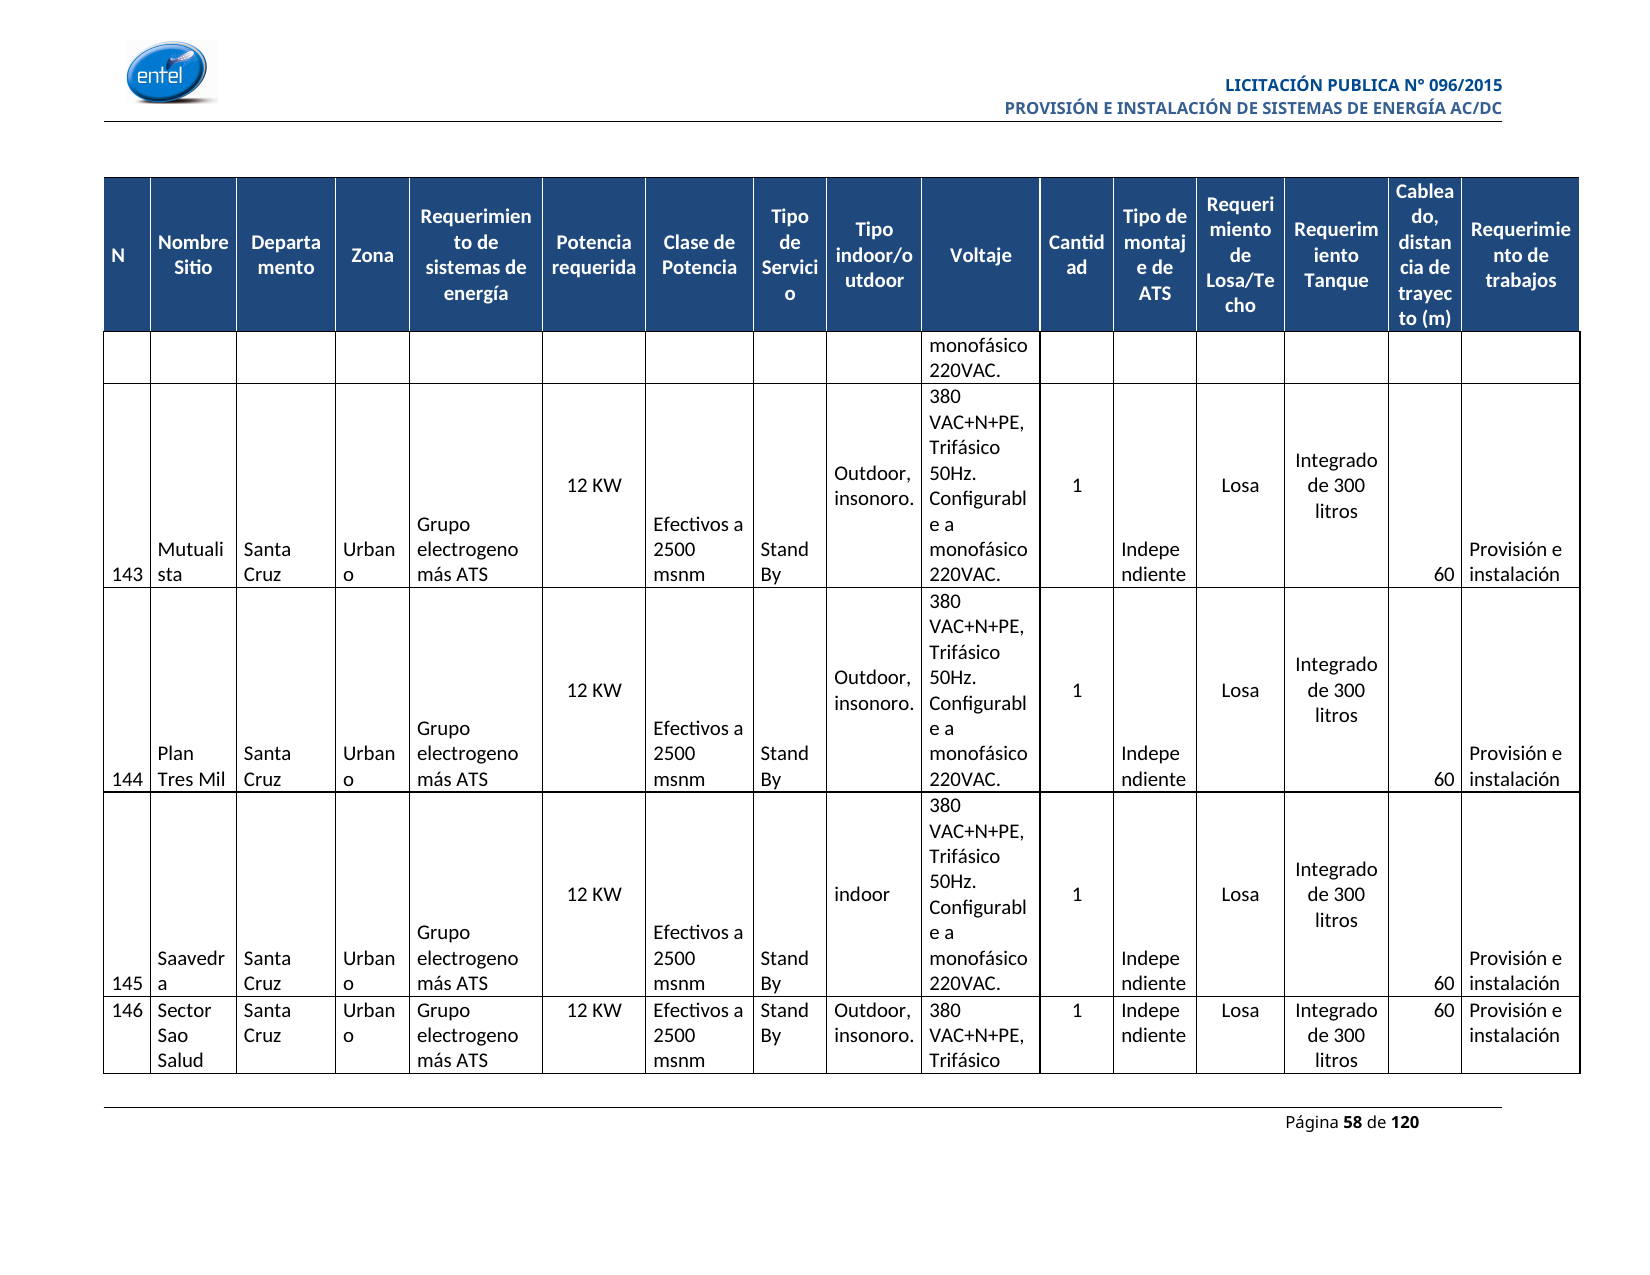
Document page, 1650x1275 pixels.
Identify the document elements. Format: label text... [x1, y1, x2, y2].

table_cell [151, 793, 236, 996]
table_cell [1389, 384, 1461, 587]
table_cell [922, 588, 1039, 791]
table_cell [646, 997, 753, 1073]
table_header Clase de Potencia [646, 178, 753, 331]
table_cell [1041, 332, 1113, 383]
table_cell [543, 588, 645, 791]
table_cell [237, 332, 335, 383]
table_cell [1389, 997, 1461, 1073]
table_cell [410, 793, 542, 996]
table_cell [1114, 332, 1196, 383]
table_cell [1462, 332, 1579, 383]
table_header Cableado, distancia de trayecto (m) [1389, 178, 1461, 331]
table_header N [104, 178, 150, 331]
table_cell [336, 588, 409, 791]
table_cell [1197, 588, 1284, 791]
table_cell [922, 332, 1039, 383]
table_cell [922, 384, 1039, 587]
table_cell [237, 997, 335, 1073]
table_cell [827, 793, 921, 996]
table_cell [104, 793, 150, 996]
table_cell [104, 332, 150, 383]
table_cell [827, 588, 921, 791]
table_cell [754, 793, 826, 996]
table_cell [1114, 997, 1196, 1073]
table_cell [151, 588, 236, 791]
table_header Potencia requerida [543, 178, 645, 331]
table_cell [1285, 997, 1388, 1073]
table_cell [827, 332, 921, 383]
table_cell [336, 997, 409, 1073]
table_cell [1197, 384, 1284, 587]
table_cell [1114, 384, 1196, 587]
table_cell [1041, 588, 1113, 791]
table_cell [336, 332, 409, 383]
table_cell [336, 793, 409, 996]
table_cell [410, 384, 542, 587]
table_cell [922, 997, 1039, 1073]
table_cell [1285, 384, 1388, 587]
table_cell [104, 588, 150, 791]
table_header Tipo de Servicio [754, 178, 826, 331]
table_header Requerimiento de Losa/Techo [1197, 178, 1284, 331]
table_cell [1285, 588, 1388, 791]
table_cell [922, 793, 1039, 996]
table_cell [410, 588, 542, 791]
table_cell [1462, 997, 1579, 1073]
table_header Tipo de montaje de ATS [1114, 178, 1196, 331]
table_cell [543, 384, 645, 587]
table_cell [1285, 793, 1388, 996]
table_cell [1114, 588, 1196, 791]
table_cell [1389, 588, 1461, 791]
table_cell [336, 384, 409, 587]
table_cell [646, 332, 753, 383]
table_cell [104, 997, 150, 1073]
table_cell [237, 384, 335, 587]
picture [126, 40, 219, 104]
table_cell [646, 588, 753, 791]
table_header Requerimiento de sistemas de energía [410, 178, 542, 331]
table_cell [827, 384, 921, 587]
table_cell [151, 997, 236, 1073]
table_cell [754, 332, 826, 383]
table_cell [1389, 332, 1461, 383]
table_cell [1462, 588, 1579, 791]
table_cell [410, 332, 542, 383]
table_header Zona [336, 178, 409, 331]
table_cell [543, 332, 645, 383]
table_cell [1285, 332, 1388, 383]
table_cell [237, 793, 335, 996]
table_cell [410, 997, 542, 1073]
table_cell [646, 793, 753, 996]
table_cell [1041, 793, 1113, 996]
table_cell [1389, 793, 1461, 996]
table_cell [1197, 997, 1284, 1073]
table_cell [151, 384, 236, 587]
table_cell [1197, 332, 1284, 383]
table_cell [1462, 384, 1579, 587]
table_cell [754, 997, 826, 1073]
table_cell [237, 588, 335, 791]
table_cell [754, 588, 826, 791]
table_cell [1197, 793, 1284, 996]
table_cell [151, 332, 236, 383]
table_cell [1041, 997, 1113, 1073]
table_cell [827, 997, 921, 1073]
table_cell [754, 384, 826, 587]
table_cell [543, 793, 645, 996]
table_header Departamento [237, 178, 335, 331]
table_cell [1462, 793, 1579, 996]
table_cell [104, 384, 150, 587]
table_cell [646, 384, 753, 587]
table_header Cantidad [1041, 178, 1113, 331]
table_header Requerimiento de trabajos [1462, 178, 1579, 331]
table_header Voltaje [922, 178, 1039, 331]
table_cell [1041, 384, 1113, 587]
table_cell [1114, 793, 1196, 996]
table_header Tipo indoor/outdoor [827, 178, 921, 331]
table_header Requerimiento Tanque [1285, 178, 1388, 331]
table_header Nombre Sitio [151, 178, 236, 331]
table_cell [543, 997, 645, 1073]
